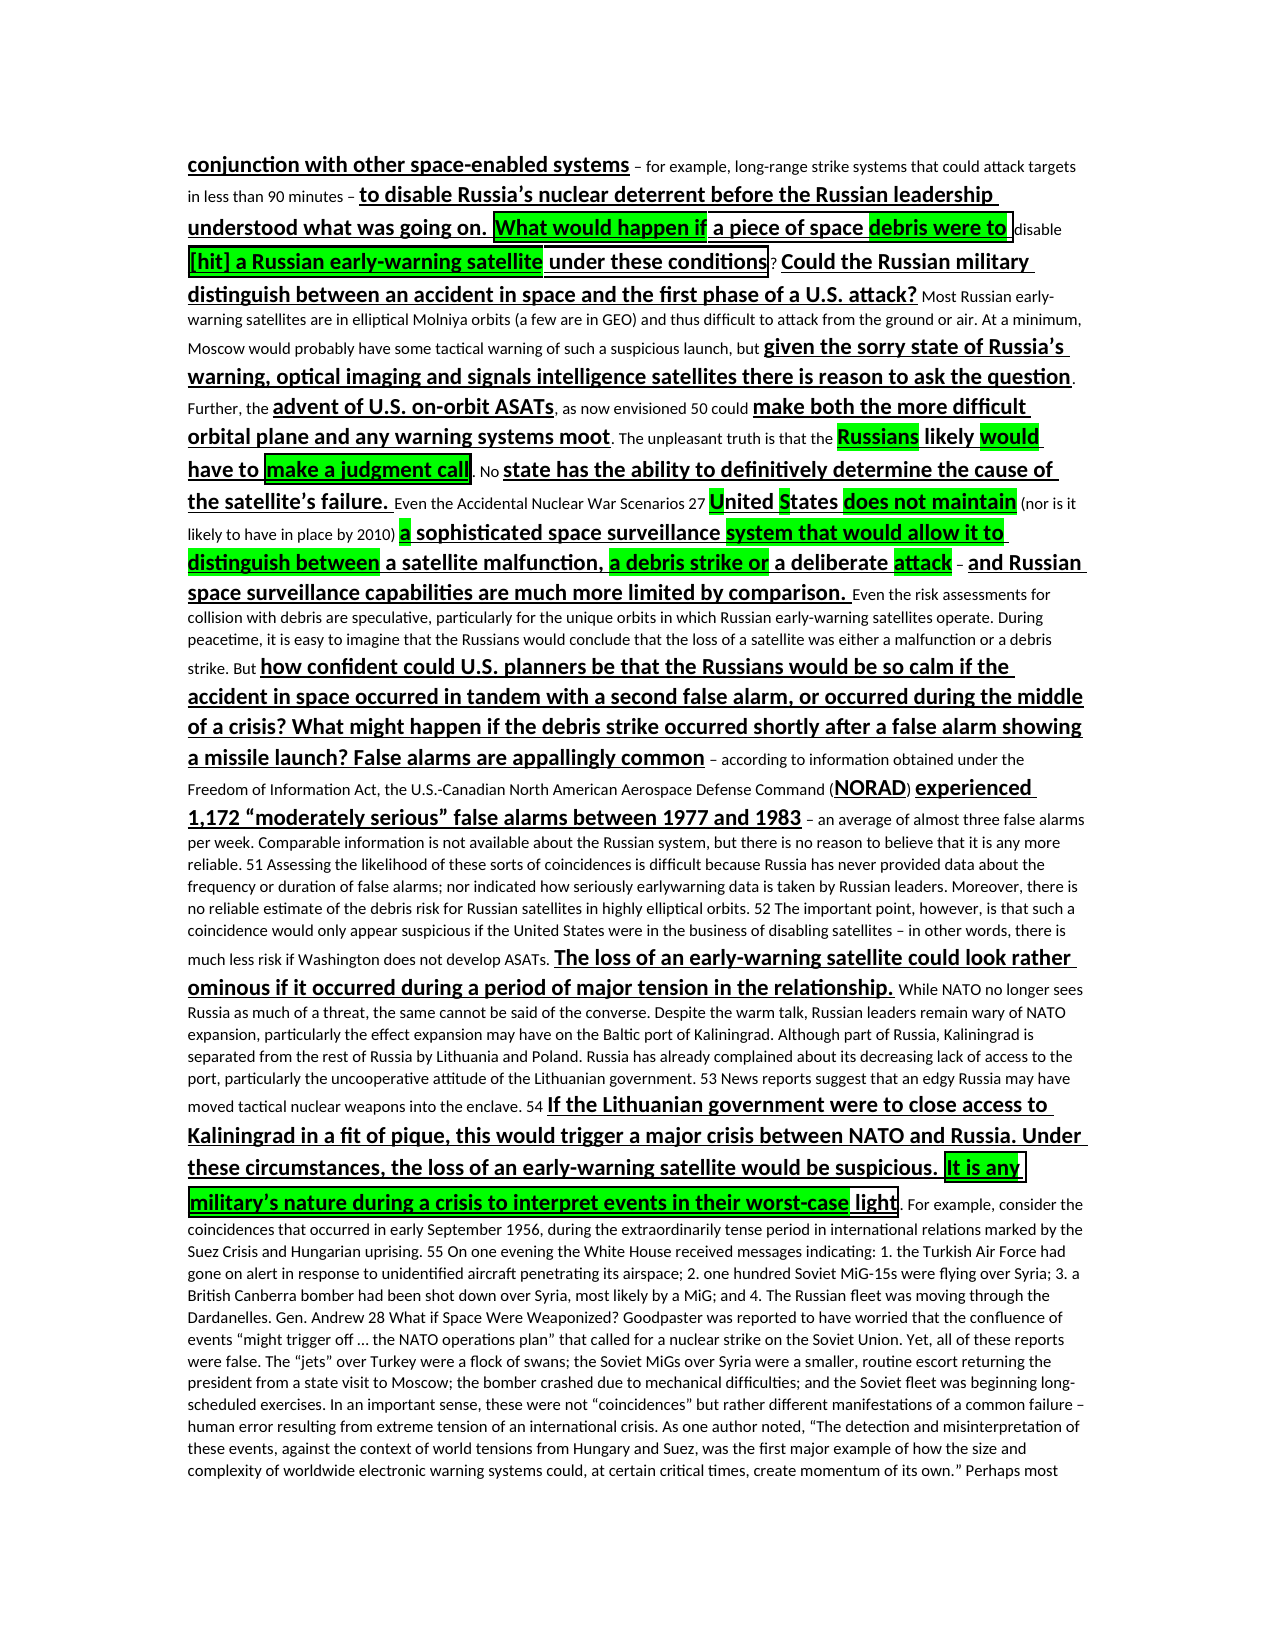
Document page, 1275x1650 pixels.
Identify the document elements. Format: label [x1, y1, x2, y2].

text [187, 1146, 1087, 1481]
text [187, 150, 1087, 1145]
